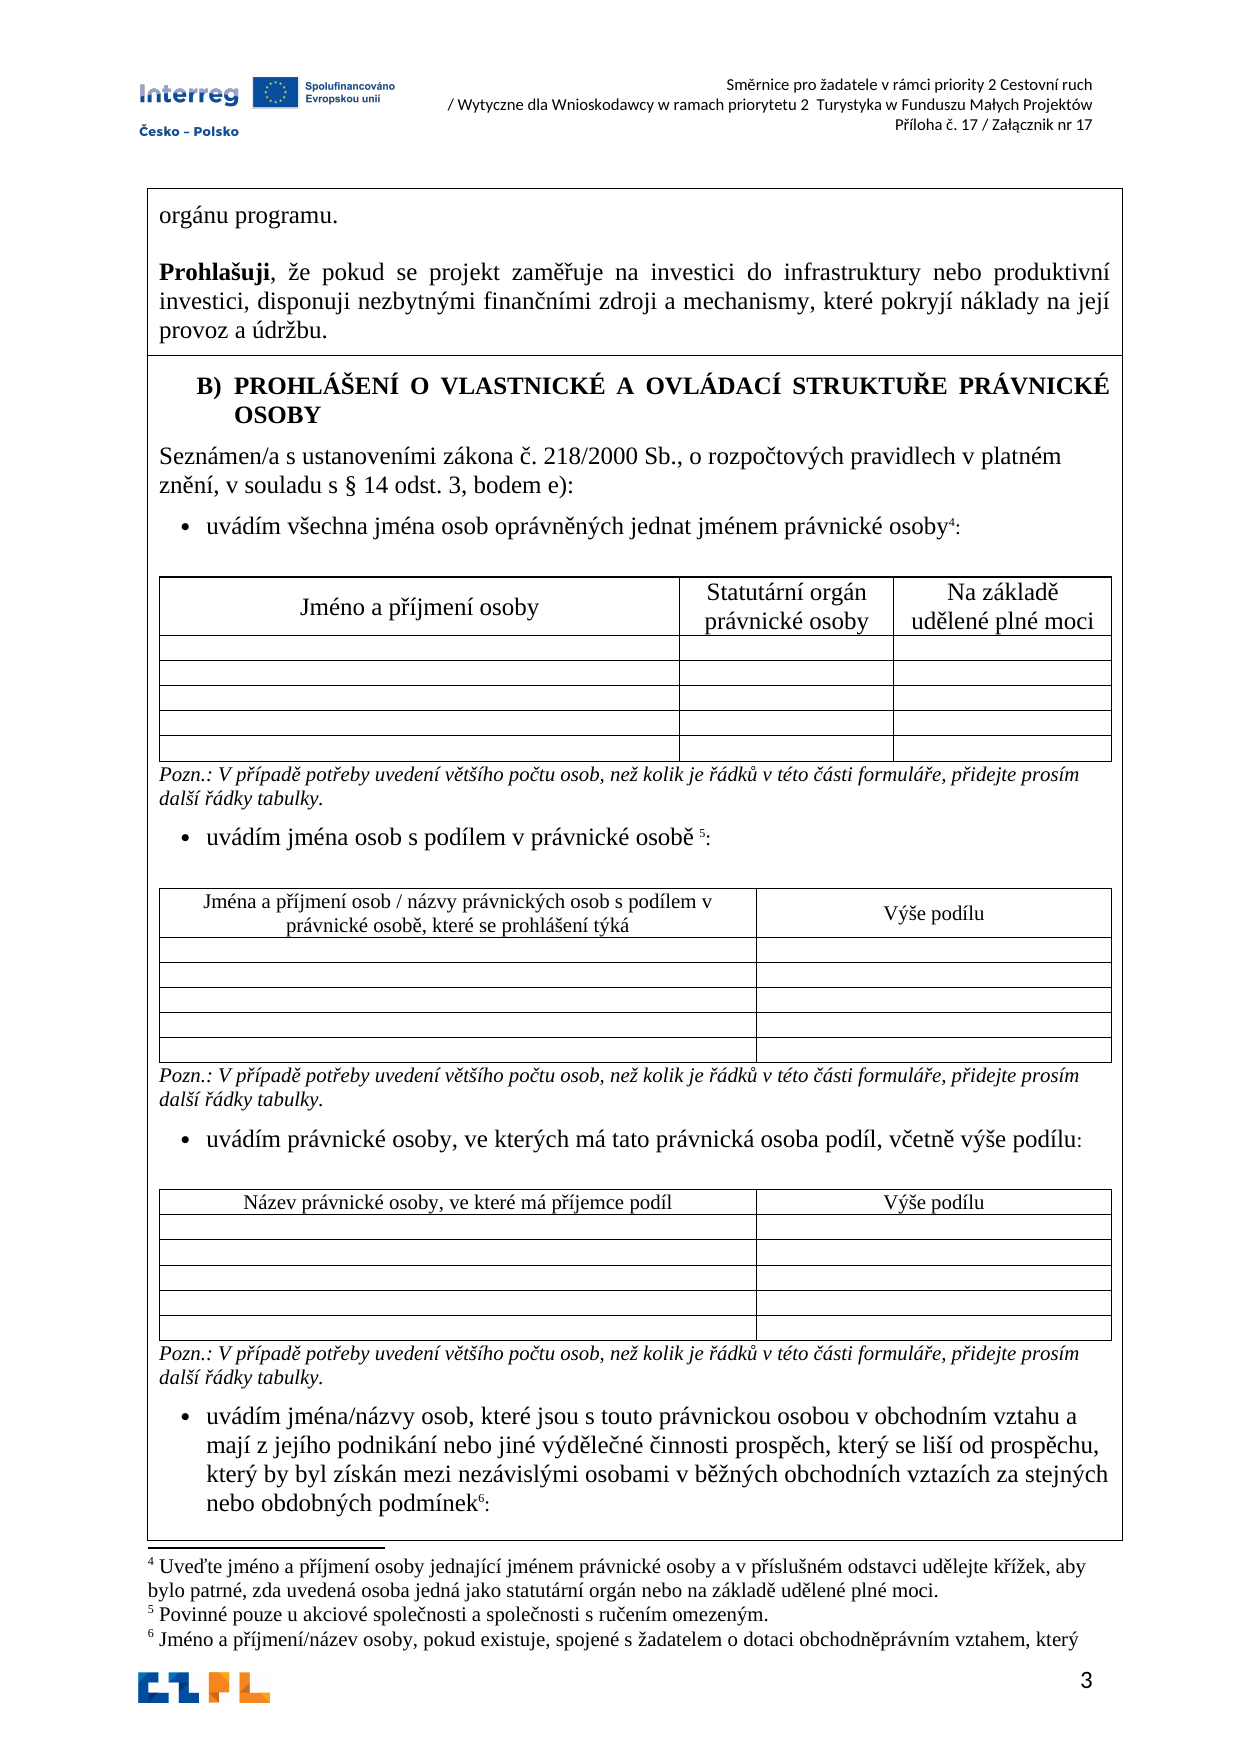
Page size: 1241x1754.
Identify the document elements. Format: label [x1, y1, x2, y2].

picture [138, 74, 396, 139]
table_cell [148, 189, 1122, 355]
table_cell [148, 356, 1122, 1540]
picture [134, 1669, 273, 1707]
